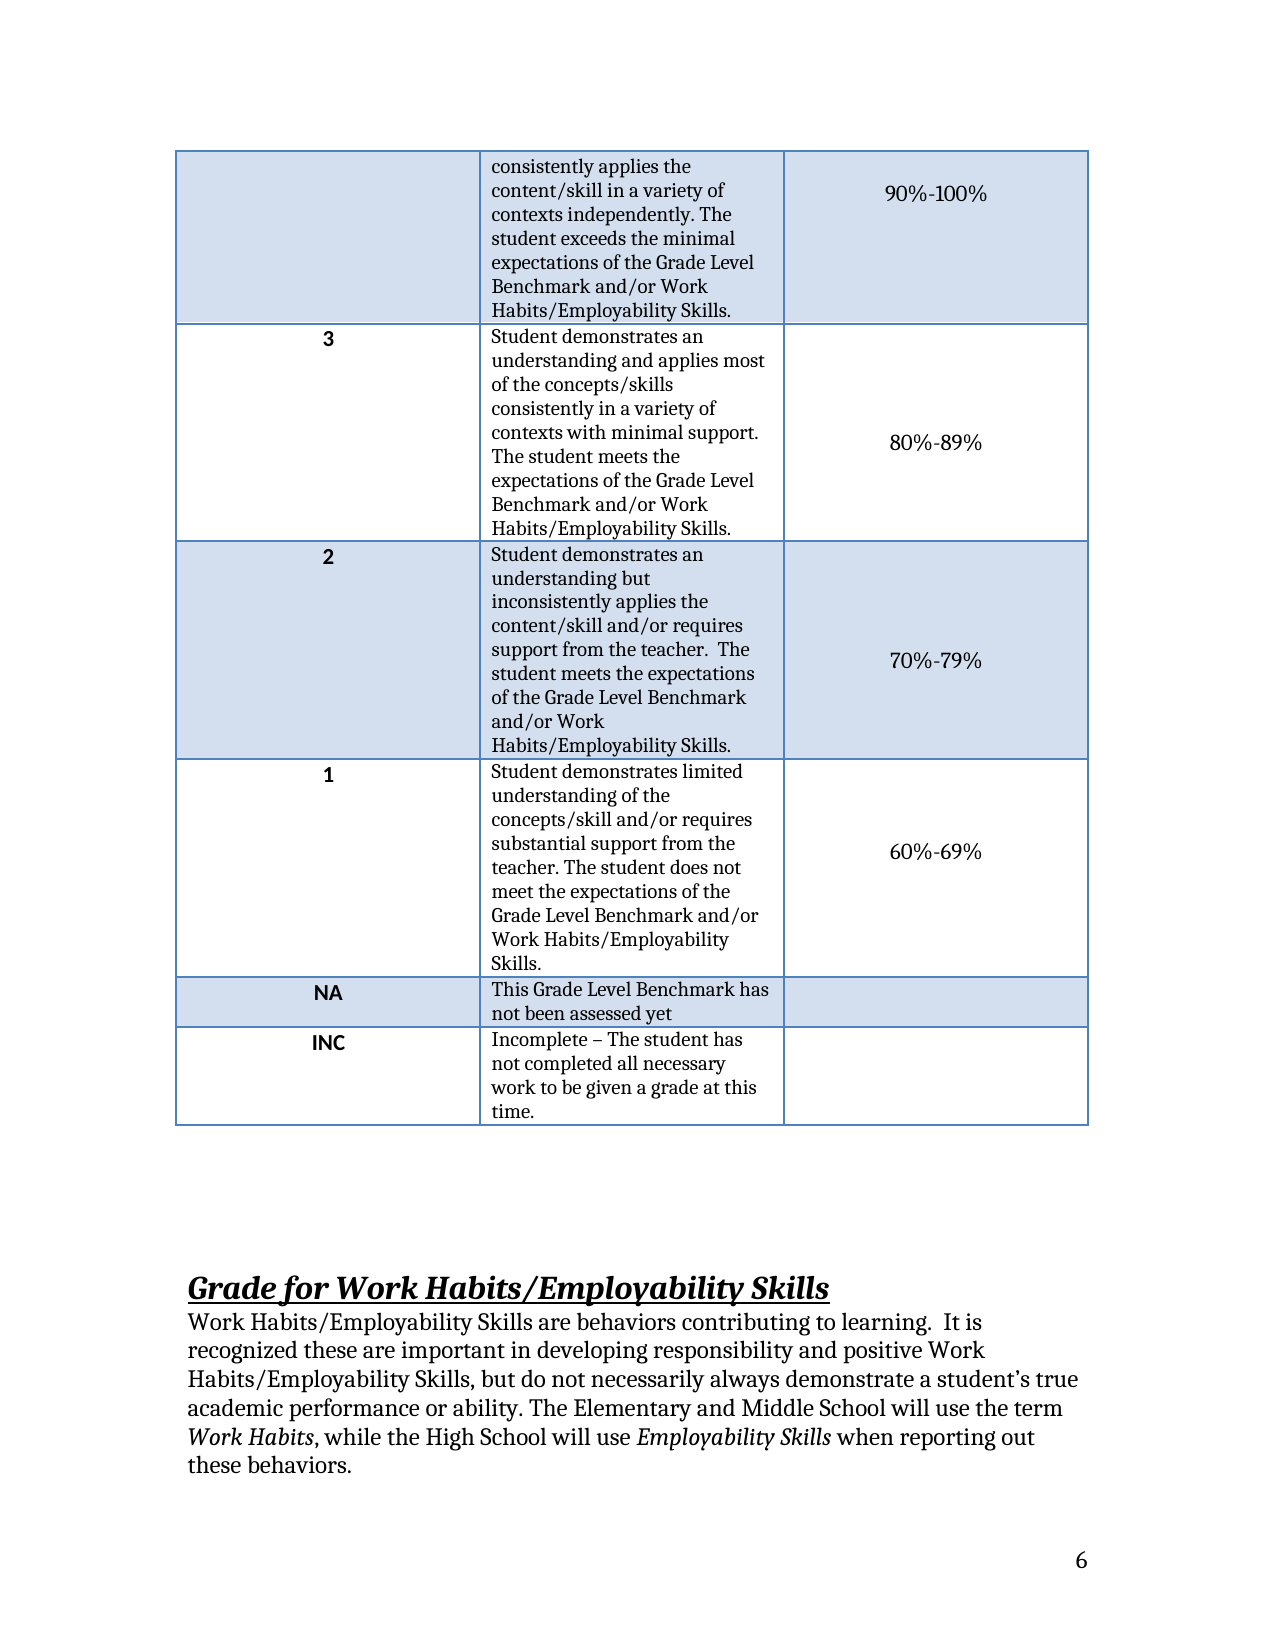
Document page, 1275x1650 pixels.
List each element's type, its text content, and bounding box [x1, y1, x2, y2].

table_cell Student demonstrates an understanding and applies most of the concepts/skills consistently in a variety of contexts with minimal support. The student meets the expectations of the Grade Level Benchmark and/or Work Habits/Employability Skills. [481, 325, 783, 540]
table_cell Incomplete – The student has not completed all necessary work to be given a grade at this time. [481, 1028, 783, 1123]
table_cell [785, 1028, 1087, 1123]
table_cell 90%-100% [785, 152, 1087, 322]
table_cell 70%-79% [785, 542, 1087, 758]
table_cell [785, 978, 1087, 1026]
text Grade for Work Habits/Employability Skills [187, 1269, 1087, 1308]
table_cell 1 [177, 760, 479, 976]
table_cell 3 [177, 325, 479, 540]
table_cell 2 [177, 542, 479, 758]
table_cell NA [177, 978, 479, 1026]
table_cell 4 [177, 152, 479, 322]
table_cell Student demonstrates an understanding but inconsistently applies the content/skill and/or requires support from the teacher. The student meets the expectations of the Grade Level Benchmark and/or Work Habits/Employability Skills. [481, 542, 783, 758]
table_cell INC [177, 1028, 479, 1123]
table_cell 80%-89% [785, 325, 1087, 540]
table_cell Student demonstrates limited understanding of the concepts/skill and/or requires substantial support from the teacher. The student does not meet the expectations of the Grade Level Benchmark and/or Work Habits/Employability Skills. [481, 760, 783, 976]
table_cell This Grade Level Benchmark has not been assessed yet [481, 978, 783, 1026]
text Work Habits/Employability Skills are behaviors contributing to learning. It is recognized these are important in developing responsibility and positive Work Habits/Employability Skills, but do not necessarily always demonstrate a student’s true academic performance or ability. The Elementary and Middle School will use the term Work Habits, while the High School will use Employability Skills when reporting out these behaviors. [187, 1308, 1087, 1480]
table_cell 60%-69% [785, 760, 1087, 976]
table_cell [481, 152, 783, 322]
